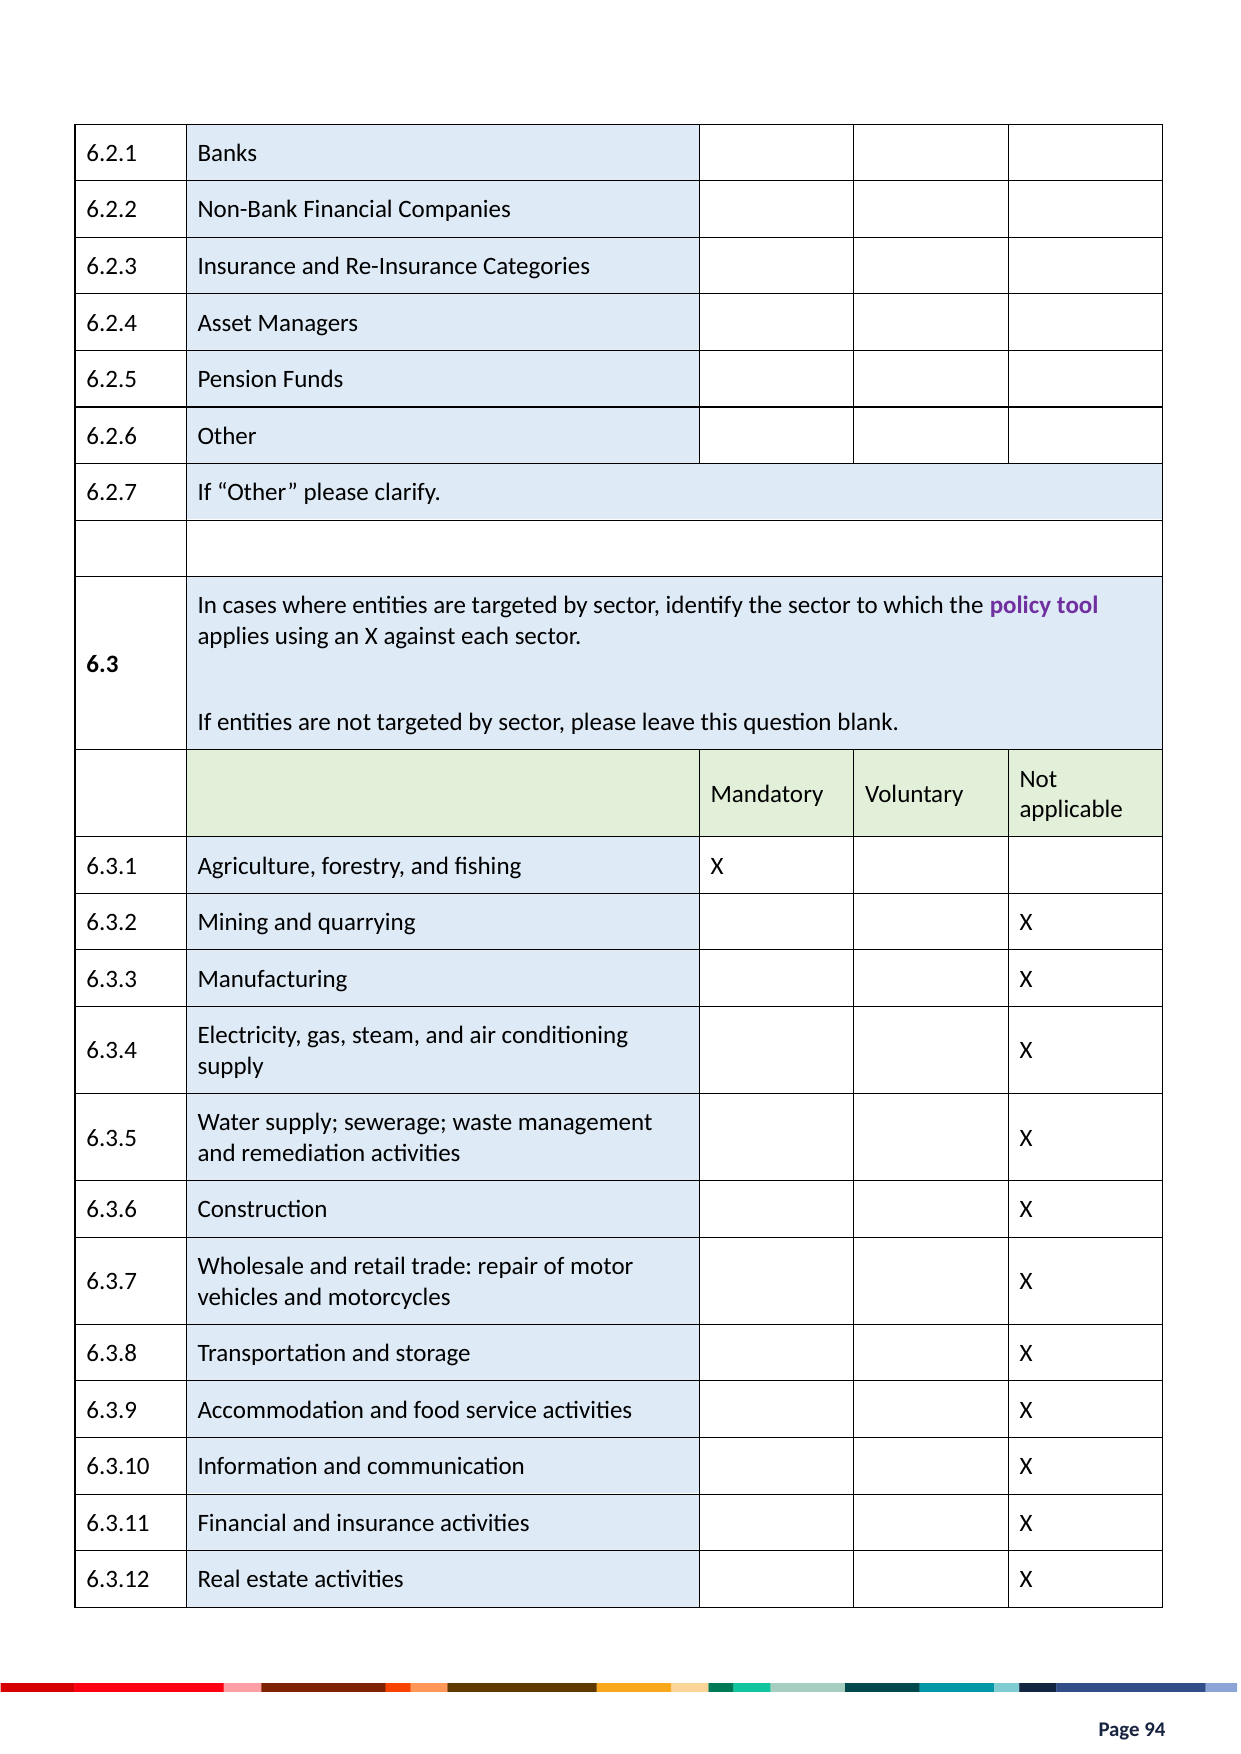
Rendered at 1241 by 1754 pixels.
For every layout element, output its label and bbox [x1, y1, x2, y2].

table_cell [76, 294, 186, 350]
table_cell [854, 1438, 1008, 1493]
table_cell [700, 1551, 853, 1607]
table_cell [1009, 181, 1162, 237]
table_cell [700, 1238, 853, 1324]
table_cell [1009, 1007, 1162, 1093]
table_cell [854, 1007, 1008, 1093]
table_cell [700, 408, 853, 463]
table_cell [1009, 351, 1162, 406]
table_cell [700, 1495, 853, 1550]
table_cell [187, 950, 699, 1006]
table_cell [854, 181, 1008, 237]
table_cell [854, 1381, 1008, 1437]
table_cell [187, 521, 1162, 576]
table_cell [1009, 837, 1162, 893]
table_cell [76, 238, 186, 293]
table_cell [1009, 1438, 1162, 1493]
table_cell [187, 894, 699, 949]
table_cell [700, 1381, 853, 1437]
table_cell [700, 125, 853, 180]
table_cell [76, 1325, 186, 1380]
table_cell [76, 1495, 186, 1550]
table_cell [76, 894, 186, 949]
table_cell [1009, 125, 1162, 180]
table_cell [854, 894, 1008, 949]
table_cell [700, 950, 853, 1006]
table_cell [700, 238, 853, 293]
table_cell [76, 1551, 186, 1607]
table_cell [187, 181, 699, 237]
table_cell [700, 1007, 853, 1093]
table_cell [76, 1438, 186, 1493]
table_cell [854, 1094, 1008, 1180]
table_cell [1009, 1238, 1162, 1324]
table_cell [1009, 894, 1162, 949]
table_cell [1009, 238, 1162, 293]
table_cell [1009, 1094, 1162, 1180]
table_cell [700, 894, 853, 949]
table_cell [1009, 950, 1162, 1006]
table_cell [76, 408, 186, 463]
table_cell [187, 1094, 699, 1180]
picture [0, 1683, 1236, 1692]
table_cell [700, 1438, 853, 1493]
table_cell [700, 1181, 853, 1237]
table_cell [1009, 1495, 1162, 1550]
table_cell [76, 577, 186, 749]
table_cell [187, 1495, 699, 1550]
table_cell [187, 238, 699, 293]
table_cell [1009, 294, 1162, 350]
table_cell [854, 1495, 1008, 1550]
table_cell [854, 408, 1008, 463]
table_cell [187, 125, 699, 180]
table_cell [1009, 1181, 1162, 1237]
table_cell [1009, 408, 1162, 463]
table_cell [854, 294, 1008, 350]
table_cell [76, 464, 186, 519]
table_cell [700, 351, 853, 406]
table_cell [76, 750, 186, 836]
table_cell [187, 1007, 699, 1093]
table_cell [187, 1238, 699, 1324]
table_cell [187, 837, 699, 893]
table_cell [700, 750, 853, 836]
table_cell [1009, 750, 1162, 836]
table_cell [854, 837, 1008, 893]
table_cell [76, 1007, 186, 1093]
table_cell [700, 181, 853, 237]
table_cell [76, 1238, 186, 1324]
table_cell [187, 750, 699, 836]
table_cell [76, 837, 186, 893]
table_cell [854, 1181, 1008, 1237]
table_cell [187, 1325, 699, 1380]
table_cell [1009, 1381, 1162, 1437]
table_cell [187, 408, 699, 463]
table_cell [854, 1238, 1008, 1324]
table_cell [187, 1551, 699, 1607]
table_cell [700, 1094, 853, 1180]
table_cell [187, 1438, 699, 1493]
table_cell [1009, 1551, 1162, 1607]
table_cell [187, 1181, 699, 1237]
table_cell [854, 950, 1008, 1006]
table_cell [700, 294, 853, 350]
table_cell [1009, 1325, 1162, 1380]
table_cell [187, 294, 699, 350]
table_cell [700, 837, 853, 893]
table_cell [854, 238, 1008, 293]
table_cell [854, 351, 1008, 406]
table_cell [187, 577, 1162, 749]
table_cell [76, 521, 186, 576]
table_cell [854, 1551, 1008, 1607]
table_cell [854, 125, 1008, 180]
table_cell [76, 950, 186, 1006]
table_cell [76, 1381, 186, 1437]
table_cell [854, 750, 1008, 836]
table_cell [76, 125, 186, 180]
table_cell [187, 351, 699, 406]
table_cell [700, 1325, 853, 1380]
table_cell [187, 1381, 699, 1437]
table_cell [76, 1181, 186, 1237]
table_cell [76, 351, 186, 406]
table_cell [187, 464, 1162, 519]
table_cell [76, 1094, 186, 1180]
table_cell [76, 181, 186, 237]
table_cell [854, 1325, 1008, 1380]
